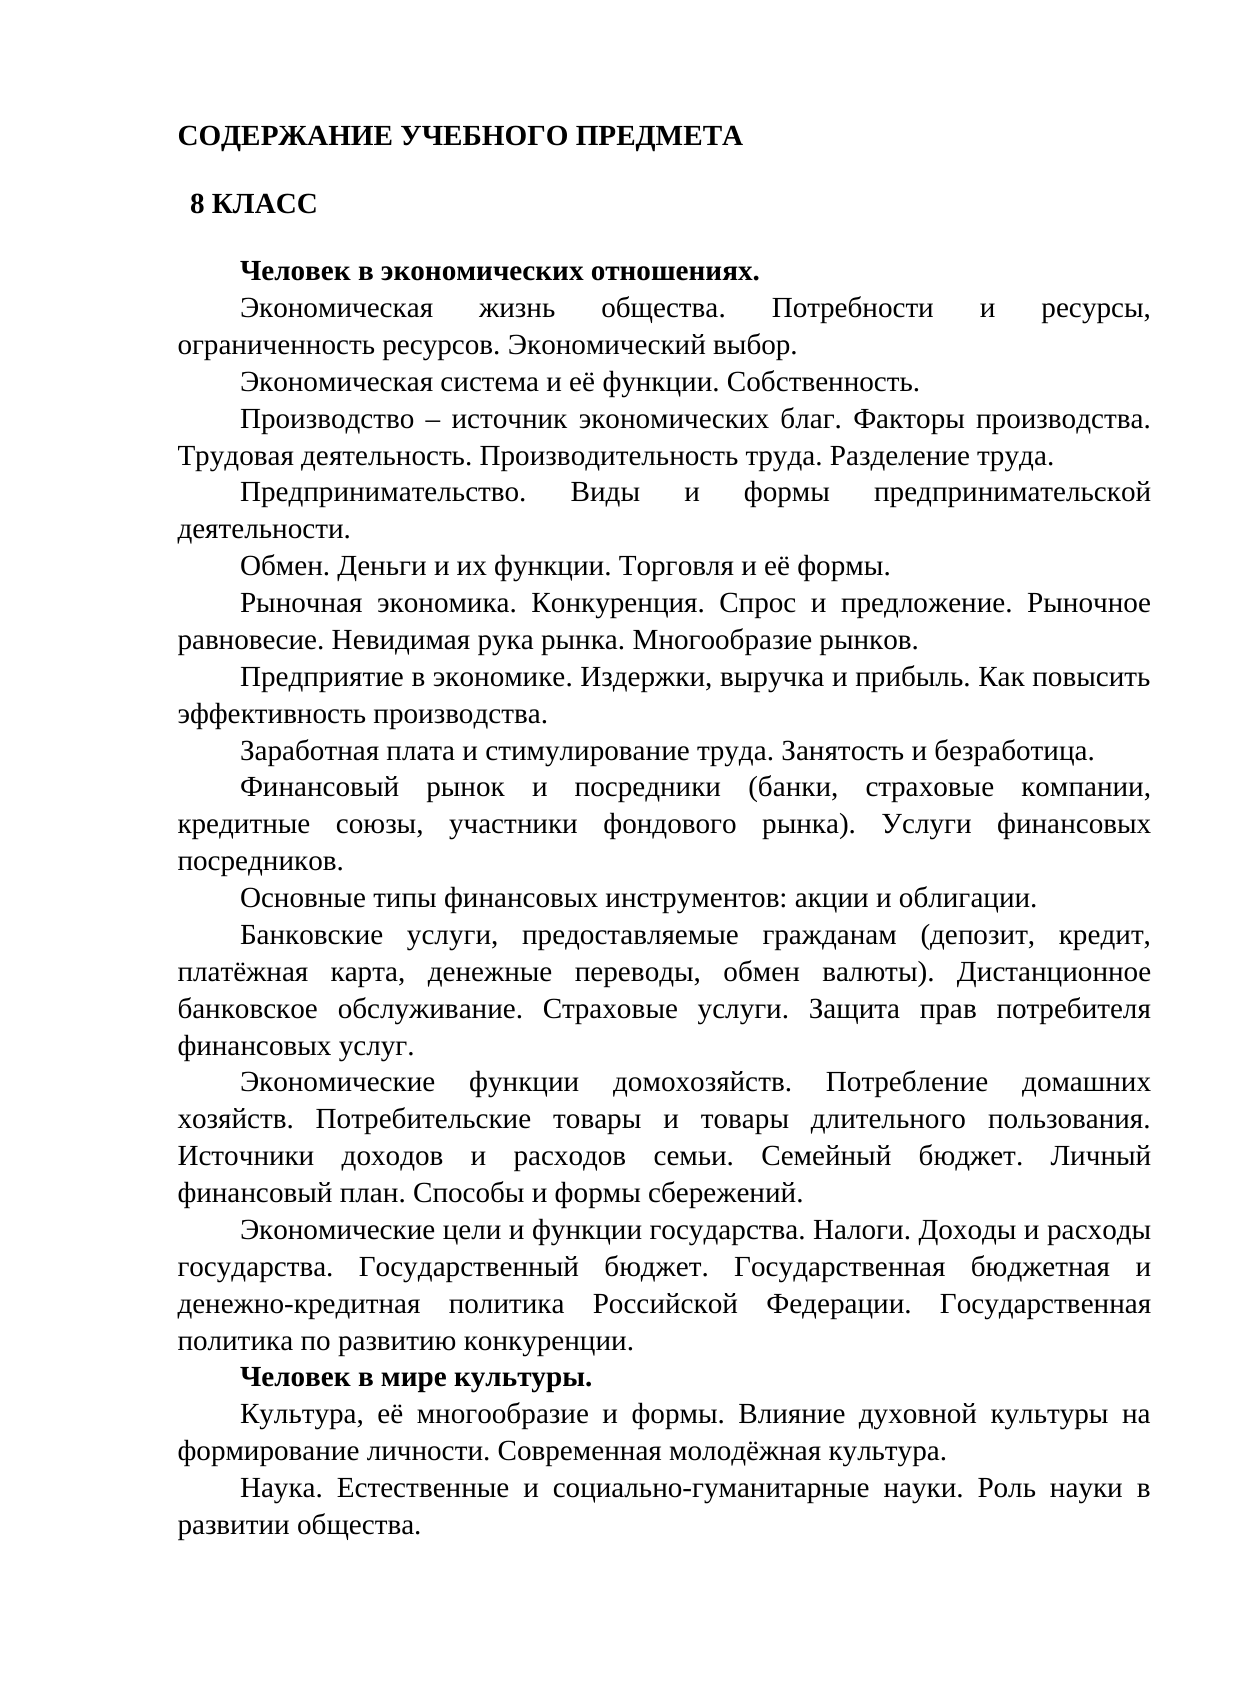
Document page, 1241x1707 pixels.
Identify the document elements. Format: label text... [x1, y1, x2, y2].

text Производство – источник экономических благ. Факторы производства. Трудовая деятельность. Производительность труда. Разделение труда. [177, 401, 1152, 471]
text Культура, её многообразие и формы. Влияние духовной культуры на формирование личности. Современная молодёжная культура. [177, 1396, 1152, 1467]
text Наука. Естественные и социально-гуманитарные науки. Роль науки в развитии общества. [177, 1470, 1152, 1541]
text Заработная плата и стимулирование труда. Занятость и безработица. [177, 733, 1152, 766]
text Экономическая система и её функции. Собственность. [177, 364, 1152, 397]
text Финансовый рынок и посредники (банки, страховые компании, кредитные союзы, участники фондового рынка). Услуги финансовых посредников. [177, 769, 1152, 877]
text Банковские услуги, предоставляемые гражданам (депозит, кредит, платёжная карта, денежные переводы, обмен валюты). Дистанционное банковское обслуживание. Страховые услуги. Защита прав потребителя финансовых услуг. [177, 917, 1152, 1061]
text Экономическая жизнь общества. Потребности и ресурсы, ограниченность ресурсов. Экономический выбор. [177, 290, 1152, 361]
text Рыночная экономика. Конкуренция. Спрос и предложение. Рыночное равновесие. Невидимая рука рынка. Многообразие рынков. [177, 585, 1152, 656]
text Предприятие в экономике. Издержки, выручка и прибыль. Как повысить эффективность производства. [177, 659, 1152, 729]
text Человек в экономических отношениях. [177, 253, 1152, 287]
text 8 КЛАСС [190, 186, 1152, 219]
text Предпринимательство. Виды и формы предпринимательской деятельности. [177, 474, 1152, 545]
text СОДЕРЖАНИЕ УЧЕБНОГО ПРЕДМЕТА [177, 118, 1152, 152]
text Человек в мире культуры. [177, 1359, 1152, 1393]
text Основные типы финансовых инструментов: акции и облигации. [177, 880, 1152, 914]
text Экономические цели и функции государства. Налоги. Доходы и расходы государства. Государственный бюджет. Государственная бюджетная и денежно-кредитная политика Российской Федерации. Государственная политика по развитию конкуренции. [177, 1212, 1152, 1356]
text Обмен. Деньги и их функции. Торговля и её формы. [177, 548, 1152, 582]
text Экономические функции домохозяйств. Потребление домашних хозяйств. Потребительские товары и товары длительного пользования. Источники доходов и расходов семьи. Семейный бюджет. Личный финансовый план. Способы и формы сбережений. [177, 1064, 1152, 1209]
